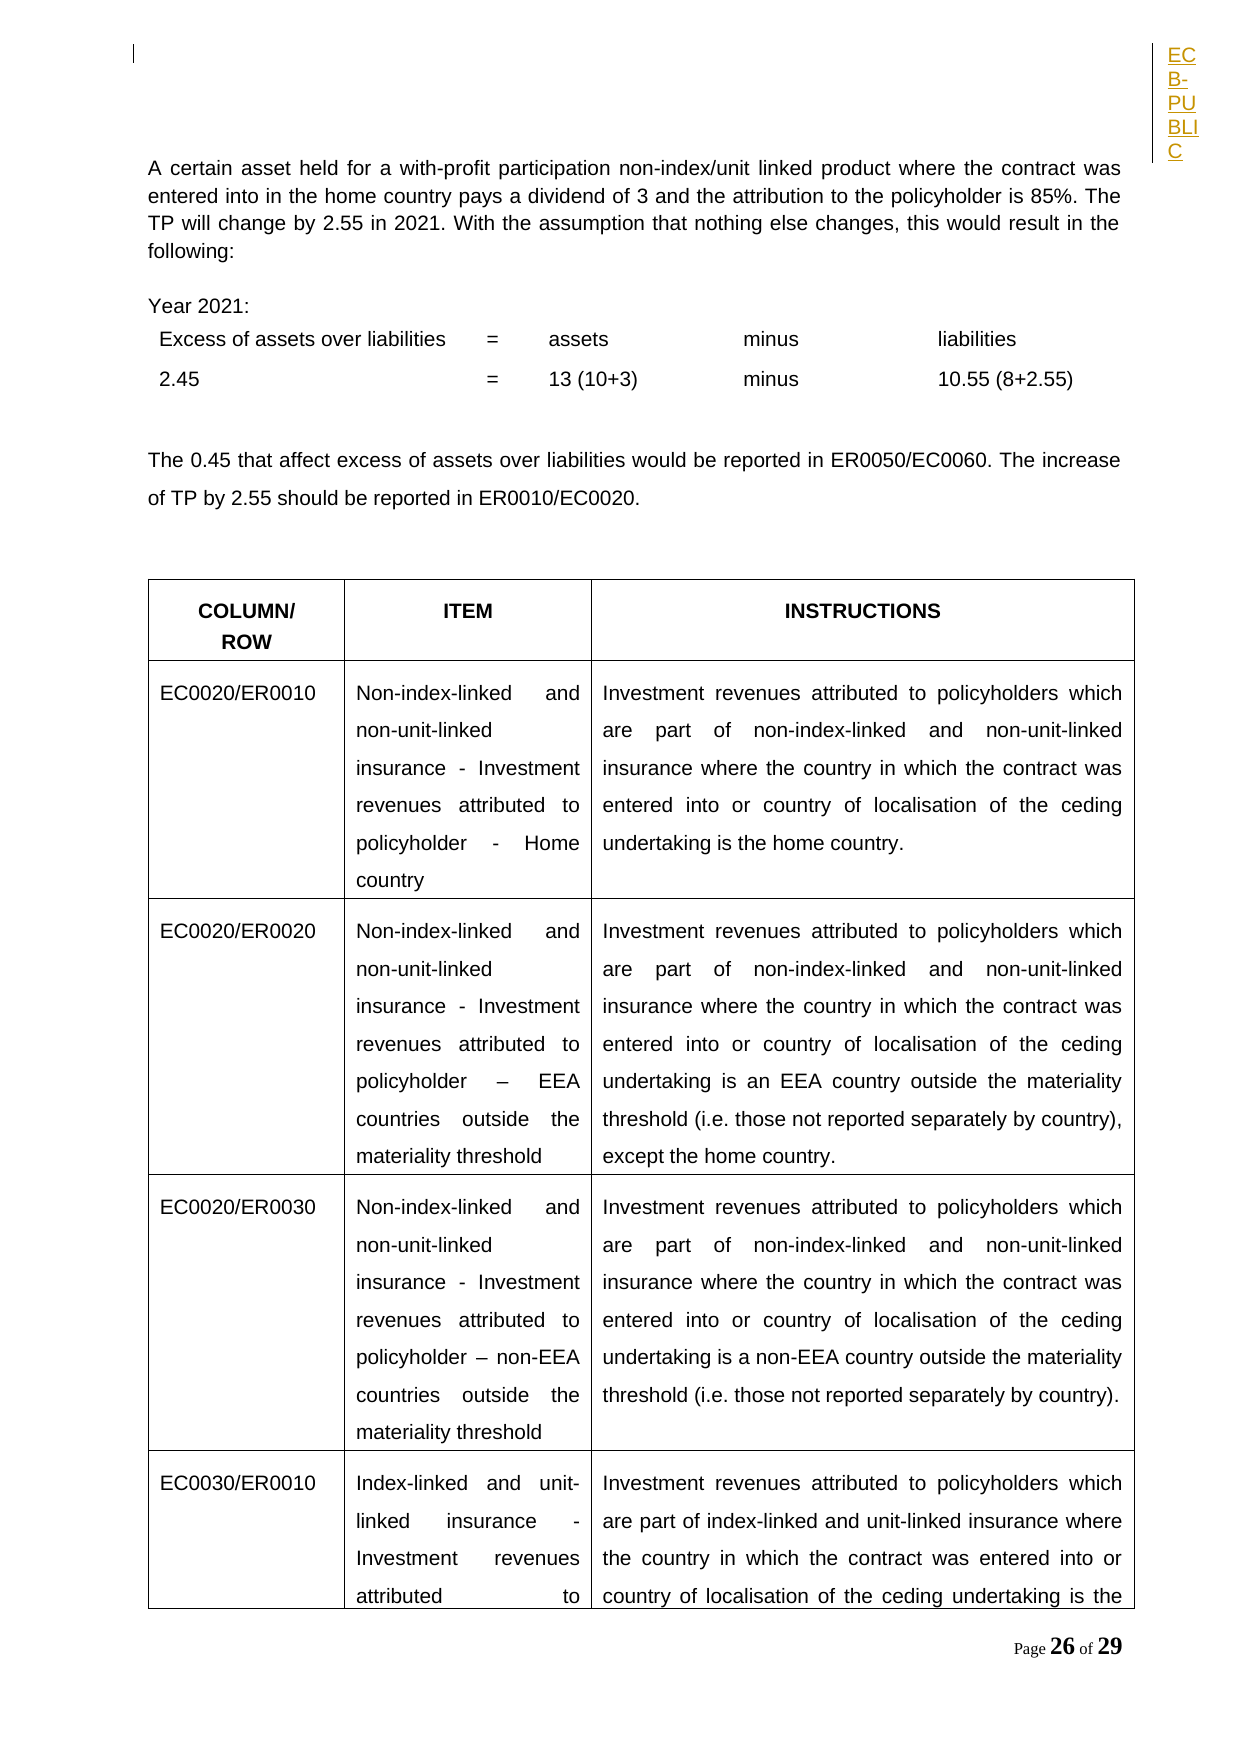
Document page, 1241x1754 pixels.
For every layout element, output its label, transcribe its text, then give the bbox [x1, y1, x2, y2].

table_header minus [732, 321, 926, 361]
table_cell Investment revenues attributed to policyholders which are part of non-index-linked and non-unit-linked insurance where the country in which the contract was entered into or country of localisation of the ceding undertaking is a non-EEA country outside the materiality threshold (i.e. those not reported separately by country). [592, 1175, 1134, 1450]
text The 0.45 that affect excess of assets over liabilities would be reported in ER0050/EC0060. The increase of TP by 2.55 should be reported in ER0010/EC0020. [148, 435, 1122, 510]
text A certain asset held for a with-profit participation non-index/unit linked product where the contract was entered into in the home country pays a dividend of 3 and the attribution to the policyholder is 85%. The TP will change by 2.55 in 2021. With the assumption that nothing else changes, this would result in the following: [148, 156, 1122, 262]
table_header COLUMN/ ROW [149, 580, 344, 660]
table_cell 13 (10+3) [537, 361, 732, 401]
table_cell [592, 1451, 1134, 1608]
table_header = [475, 321, 537, 361]
table_cell minus [732, 361, 926, 401]
table_header liabilities [926, 321, 1121, 361]
table_cell Investment revenues attributed to policyholders which are part of non-index-linked and non-unit-linked insurance where the country in which the contract was entered into or country of localisation of the ceding undertaking is an EEA country outside the materiality threshold (i.e. those not reported separately by country), except the home country. [592, 899, 1134, 1174]
table_cell EC0020/ER0030 [149, 1175, 344, 1450]
table_cell 2.45 [148, 361, 475, 401]
table_cell EC0030/ER0010 [149, 1451, 344, 1608]
table_header INSTRUCTIONS [592, 580, 1134, 660]
table_header ITEM [345, 580, 591, 660]
table_cell Non-index-linked and non-unit-linked insurance - Investment revenues attributed to policyholder – non-EEA countries outside the materiality threshold [345, 1175, 591, 1450]
table_cell 10.55 (8+2.55) [926, 361, 1121, 401]
table_cell EC0020/ER0010 [149, 661, 344, 898]
table_cell Non-index-linked and non-unit-linked insurance - Investment revenues attributed to policyholder - Home country [345, 661, 591, 898]
table_cell = [475, 361, 537, 401]
table_header Excess of assets over liabilities [148, 321, 475, 361]
table_cell Investment revenues attributed to policyholders which are part of non-index-linked and non-unit-linked insurance where the country in which the contract was entered into or country of localisation of the ceding undertaking is the home country. [592, 661, 1134, 898]
table_header assets [537, 321, 732, 361]
table_cell EC0020/ER0020 [149, 899, 344, 1174]
text Year 2021: [148, 293, 1122, 317]
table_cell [345, 1451, 591, 1608]
table_cell Non-index-linked and non-unit-linked insurance - Investment revenues attributed to policyholder – EEA countries outside the materiality threshold [345, 899, 591, 1174]
